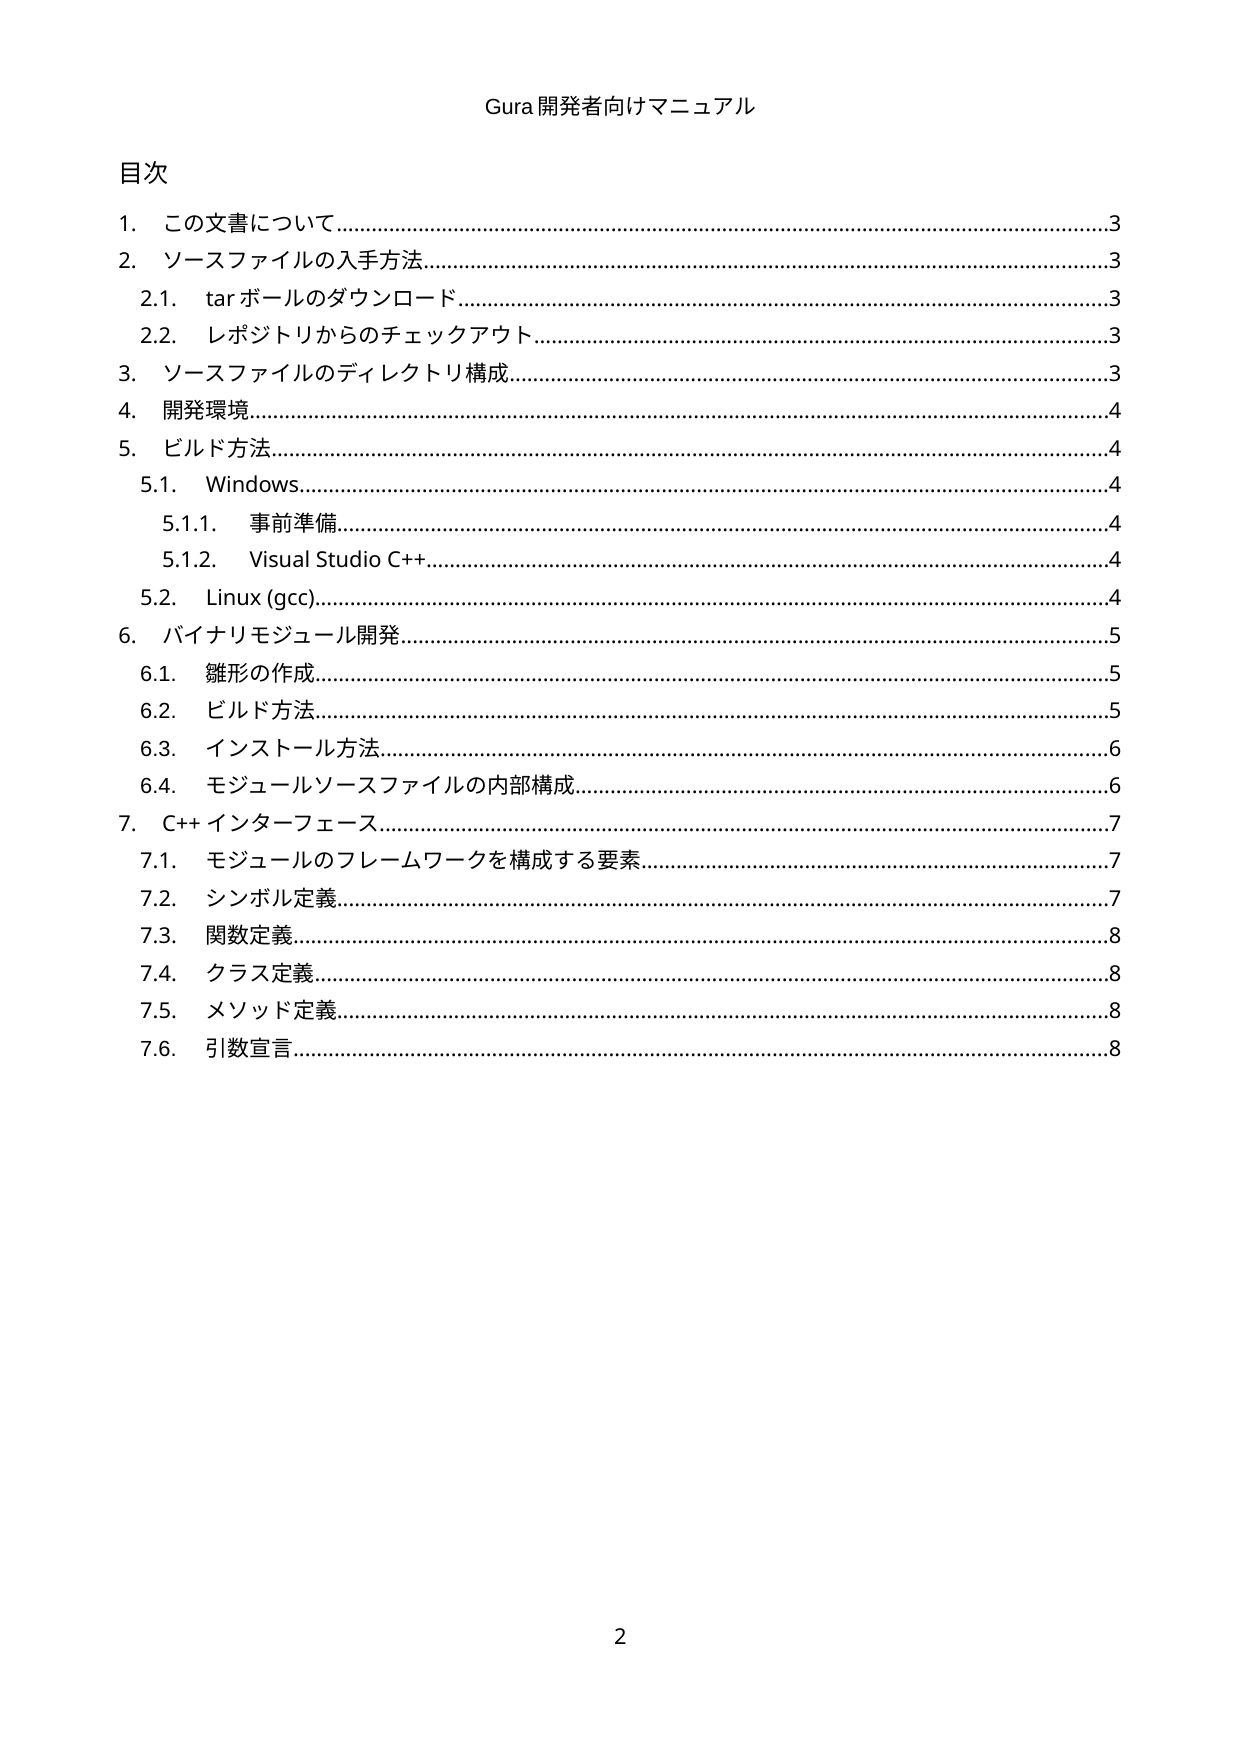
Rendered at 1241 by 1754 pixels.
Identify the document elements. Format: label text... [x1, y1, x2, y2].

text 2.1. tarボールのダウンロード 3 [140, 278, 1122, 316]
text 6.1. 雛形の作成 5 [140, 653, 1122, 691]
text 7.5. メソッド定義 8 [140, 991, 1122, 1028]
text 7.2. シンボル定義 7 [140, 878, 1122, 916]
text 3. ソースファイルのディレクトリ構成 3 [118, 353, 1122, 391]
text 2. ソースファイルの入手方法 3 [118, 241, 1122, 278]
text 7.4. クラス定義 8 [140, 953, 1122, 991]
text 1. この文書について 3 [118, 203, 1122, 241]
text 6.2. ビルド方法 5 [140, 691, 1122, 728]
text 6. バイナリモジュール開発 5 [118, 616, 1122, 653]
text 5. ビルド方法 4 [118, 428, 1122, 466]
text 5.1.2. Visual Studio C++ 4 [162, 541, 1122, 578]
text 7.3. 関数定義 8 [140, 916, 1122, 953]
text 2.2. レポジトリからのチェックアウト 3 [140, 316, 1122, 353]
text 4. 開発環境 4 [118, 391, 1122, 428]
text 7.1. モジュールのフレームワークを構成する要素 7 [140, 841, 1122, 878]
text 7. C++ インターフェース 7 [118, 803, 1122, 841]
text 5.1.1. 事前準備 4 [162, 503, 1122, 541]
text 7.6. 引数宣言 8 [140, 1028, 1122, 1066]
text 6.4. モジュールソースファイルの内部構成 6 [140, 766, 1122, 803]
text 目次 [118, 153, 1122, 191]
text 6.3. インストール方法 6 [140, 728, 1122, 766]
text 5.2. Linux (gcc) 4 [140, 578, 1122, 616]
text 5.1. Windows 4 [140, 466, 1122, 503]
